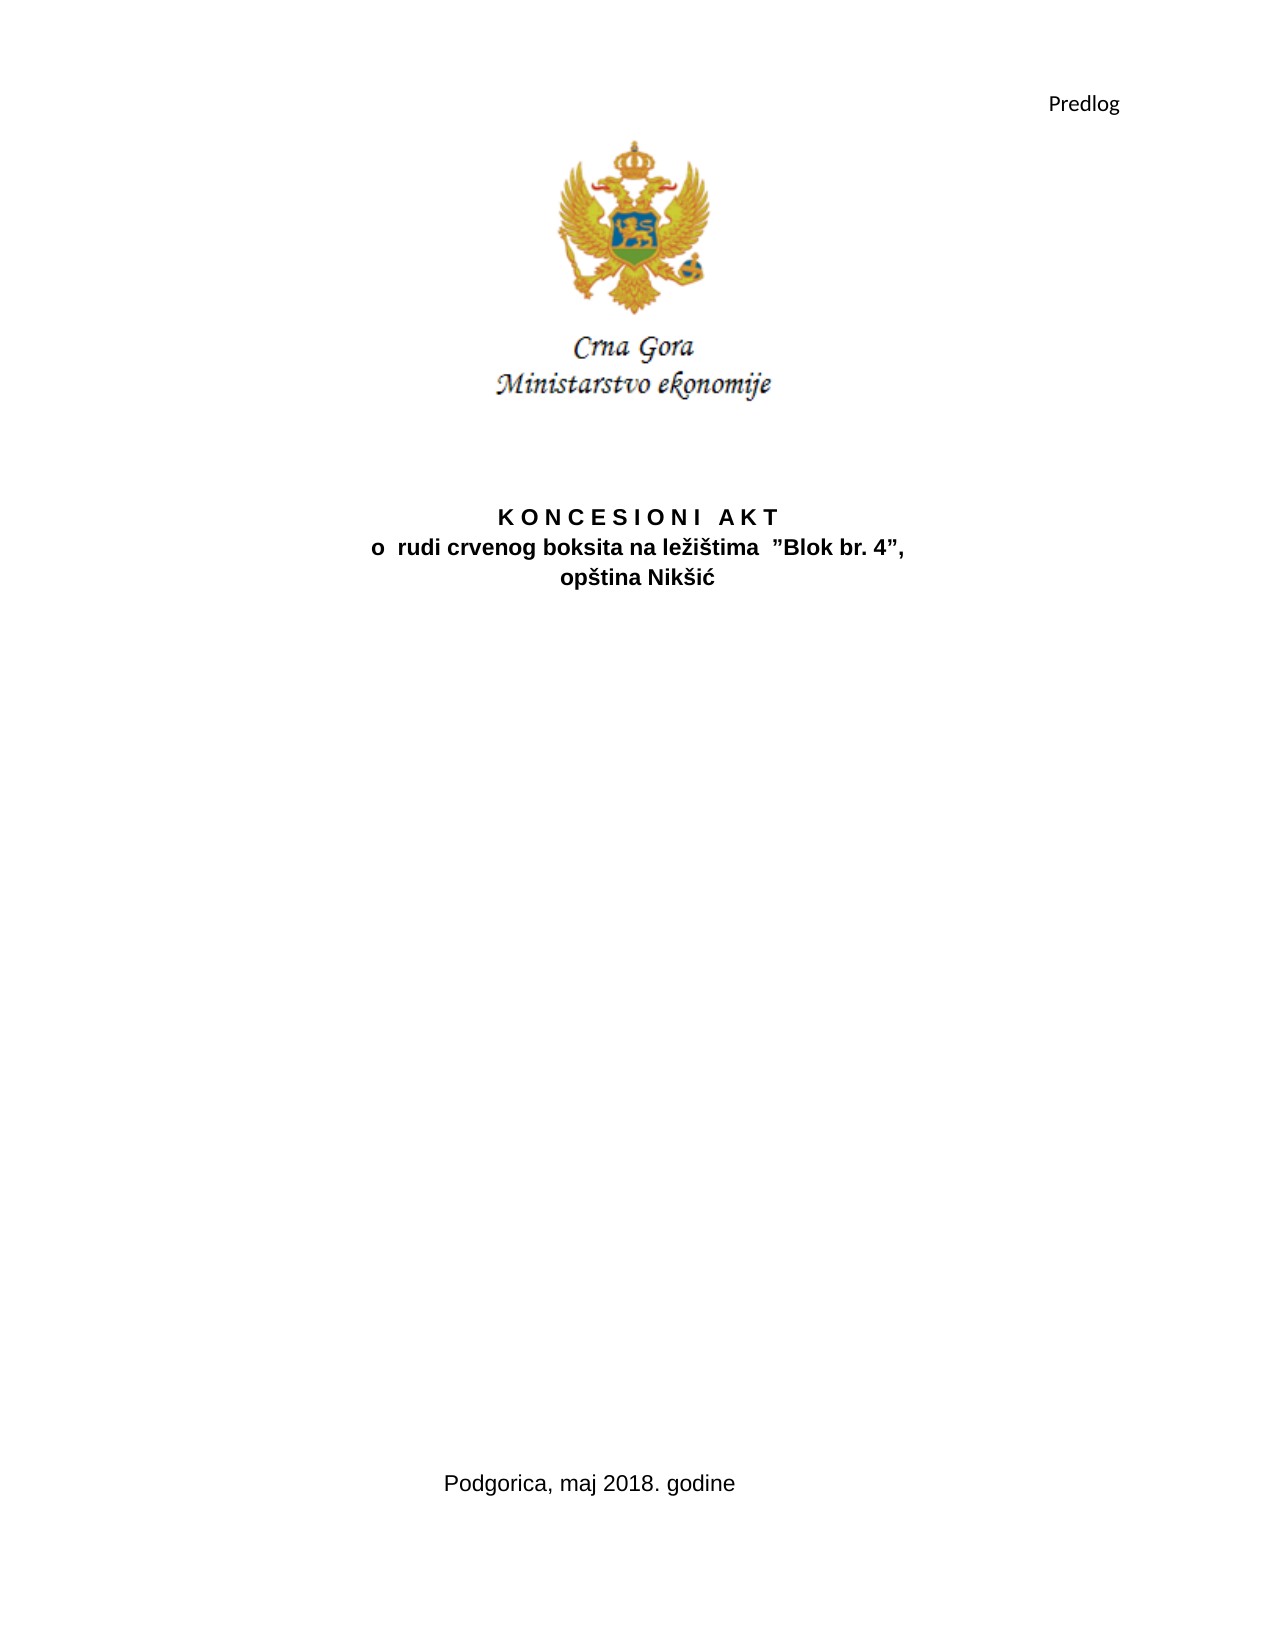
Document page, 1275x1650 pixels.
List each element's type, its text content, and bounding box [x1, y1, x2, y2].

text opština Nikšić [106, 564, 1169, 590]
text Predlog [106, 89, 1169, 117]
text Podgorica, maj 2018. godine [106, 1470, 1169, 1497]
text K O N C E S I O N I A K T [106, 504, 1169, 530]
text o rudi crvenog boksita na ležištima ”Blok br. 4”, [106, 534, 1169, 560]
picture [440, 116, 835, 409]
